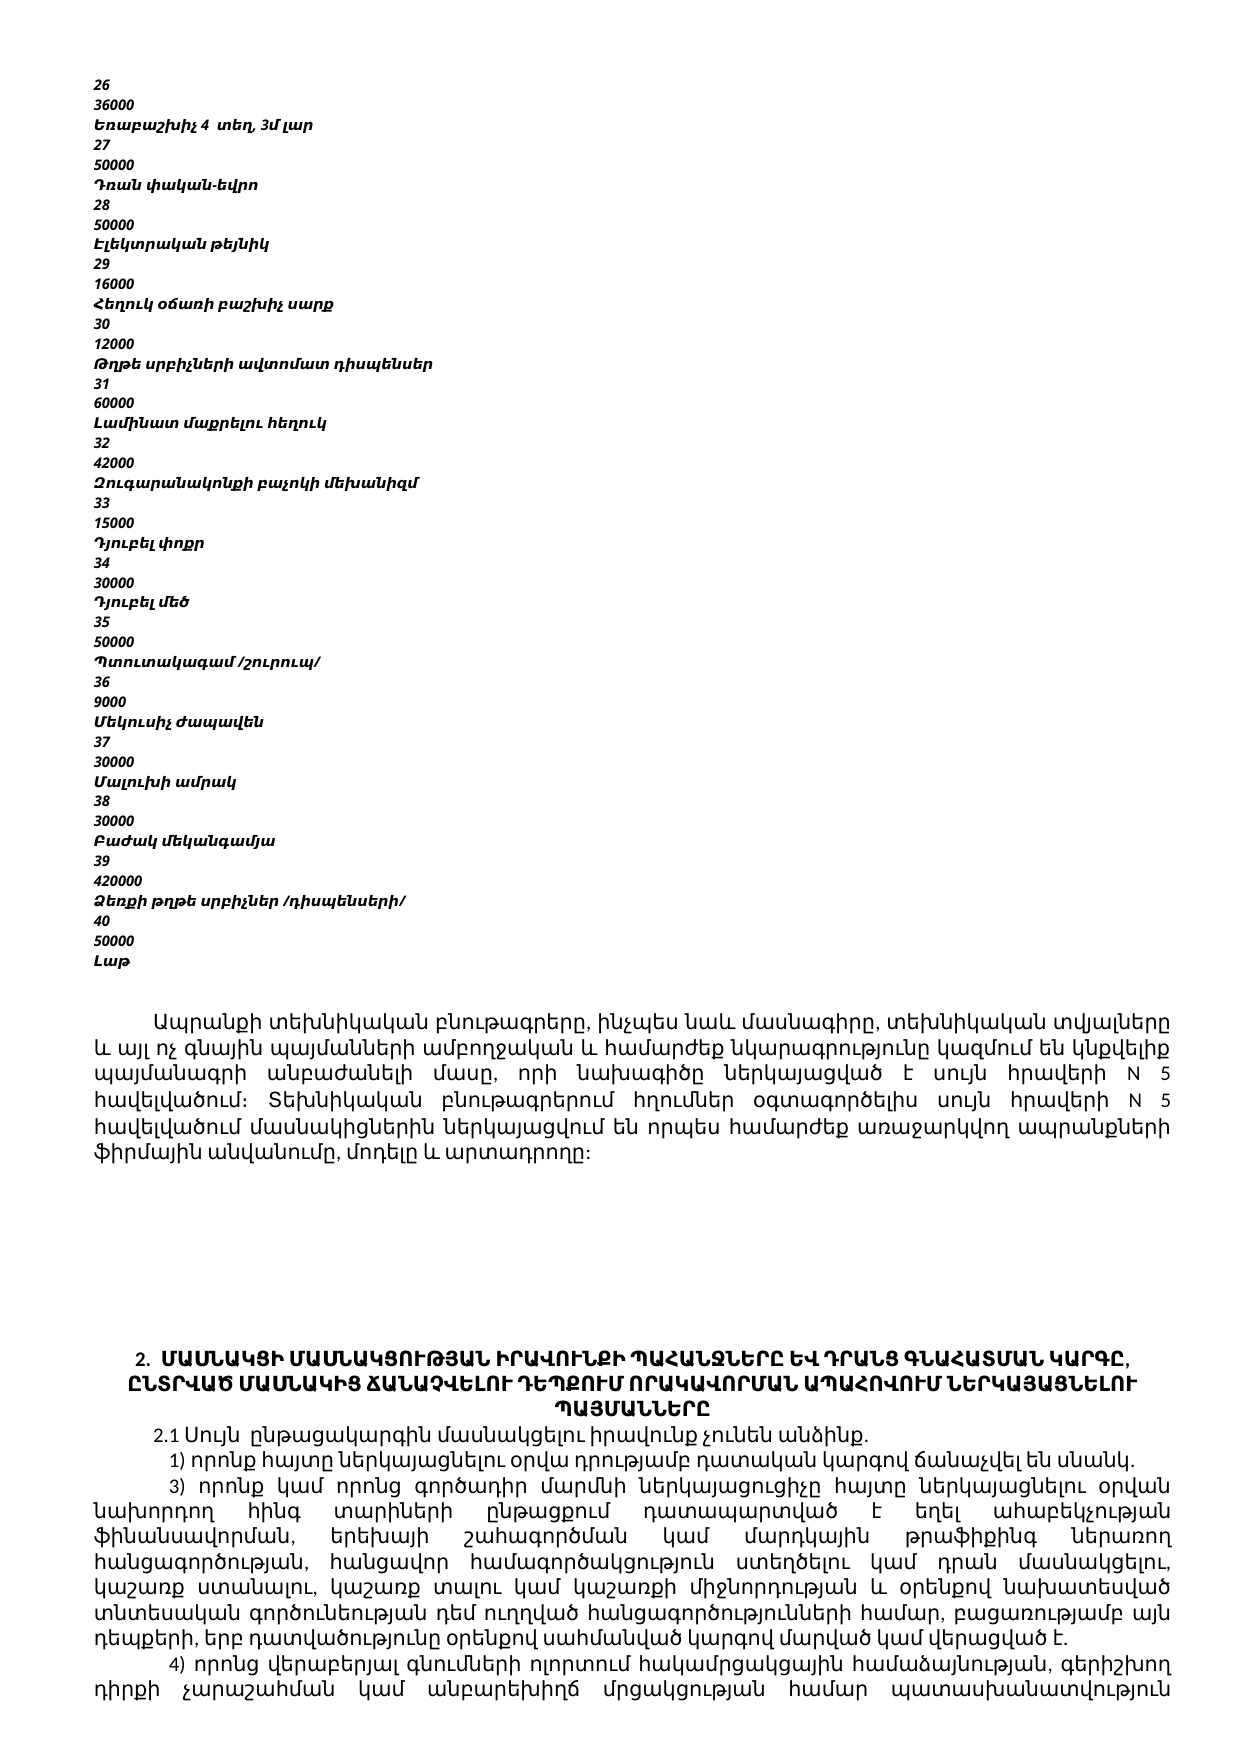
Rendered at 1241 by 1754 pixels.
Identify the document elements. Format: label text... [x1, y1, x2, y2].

text 2.1 Սույն ընթացակարգին մասնակցելու իրավունք չունեն անձինք. [94, 1422, 1171, 1447]
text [94, 1651, 1171, 1702]
text 1) որոնք հայտը ներկայացնելու օրվա դրությամբ դատական կարգով ճանաչվել են սնանկ. [94, 1447, 1171, 1473]
text 3) որոնք կամ որոնց գործադիր մարմնի ներկայացուցիչը հայտը ներկայացնելու օրվան նախորդող հինգ տարիների ընթացքում դատապարտված է եղել ահաբեկչության ֆինանսավորման, երեխայի շահագործման կամ մարդկային թրաֆիքինգ ներառող հանցագործության, հանցավոր համագործակցություն ստեղծելու կամ դրան մասնակցելու, կաշառք ստանալու, կաշառք տալու կամ կաշառքի միջնորդության և օրենքով նախատեսված տնտեսական գործունեության դեմ ուղղված հանցագործությունների համար, բացառությամբ այն դեպքերի, երբ դատվածությունը օրենքով սահմանված կարգով մարված կամ վերացված է. [94, 1473, 1171, 1651]
text 2. ՄԱՍՆԱԿՑԻ ՄԱՍՆԱԿՑՈՒԹՅԱՆ ԻՐԱՎՈՒՆՔԻ ՊԱՀԱՆՋՆԵՐԸ ԵՎ ԴՐԱՆՑ ԳՆԱՀԱՏՄԱՆ ԿԱՐԳԸ, ԸՆՏՐՎԱԾ ՄԱՍՆԱԿԻՑ ՃԱՆԱՉՎԵԼՈՒ ԴԵՊՔՈՒՄ ՈՐԱԿԱՎՈՐՄԱՆ ԱՊԱՀՈՎՈՒՄ ՆԵՐԿԱՅԱՑՆԵԼՈՒ ՊԱՅՄԱՆՆԵՐԸ [94, 1346, 1171, 1422]
text Ապրանքի տեխնիկական բնութագրերը, ինչպես նաև մասնագիրը, տեխնիկական տվյալները և այլ ոչ գնային պայմանների ամբողջական և համարժեք նկարագրությունը կազմում են կնքվելիք պայմանագրի անբաժանելի մասը, որի նախագիծը ներկայացված է սույն հրավերի N 5 հավելվածում։ Տեխնիկական բնութագրերում հղումներ օգտագործելիս սույն հրավերի N 5 հավելվածում մասնակիցներին ներկայացվում են որպես համարժեք առաջարկվող ապրանքների ֆիրմային անվանումը, մոդելը և արտադրողը: [94, 1009, 1171, 1165]
